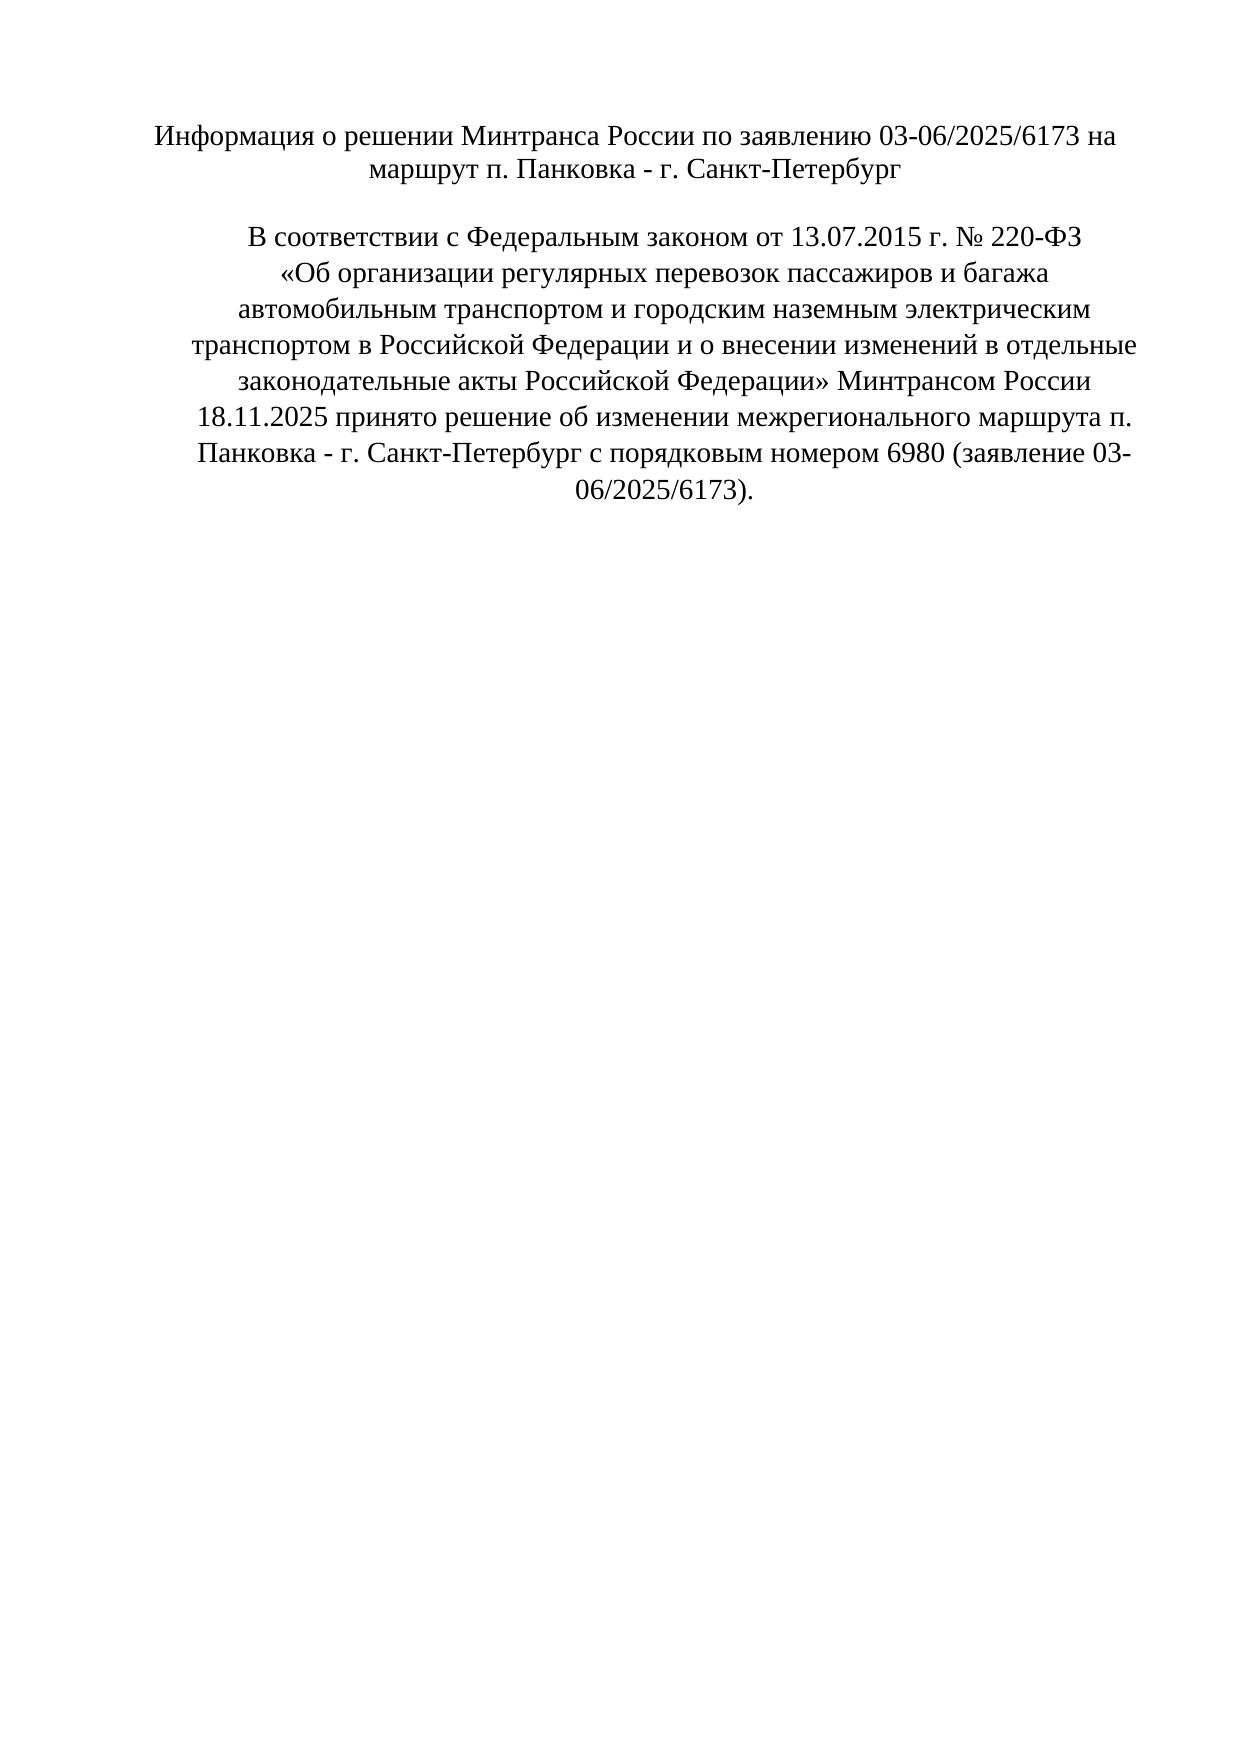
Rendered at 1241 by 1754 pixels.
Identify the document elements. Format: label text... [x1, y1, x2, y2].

text В соответствии с Федеральным законом от 13.07.2015 г. № 220-ФЗ «Об организации регулярных перевозок пассажиров и багажа автомобильным транспортом и городским наземным электрическим транспортом в Российской Федерации и о внесении изменений в отдельные законодательные акты Российской Федерации» Минтрансом России 18.11.2025 принято решение об изменении межрегионального маршрута п. Панковка - г. Санкт-Петербург с порядковым номером 6980 (заявление 03-06/2025/6173). [177, 219, 1152, 505]
text Информация о решении Минтранса России по заявлению 03-06/2025/6173 на маршрут п. Панковка - г. Санкт-Петербург [118, 118, 1152, 185]
